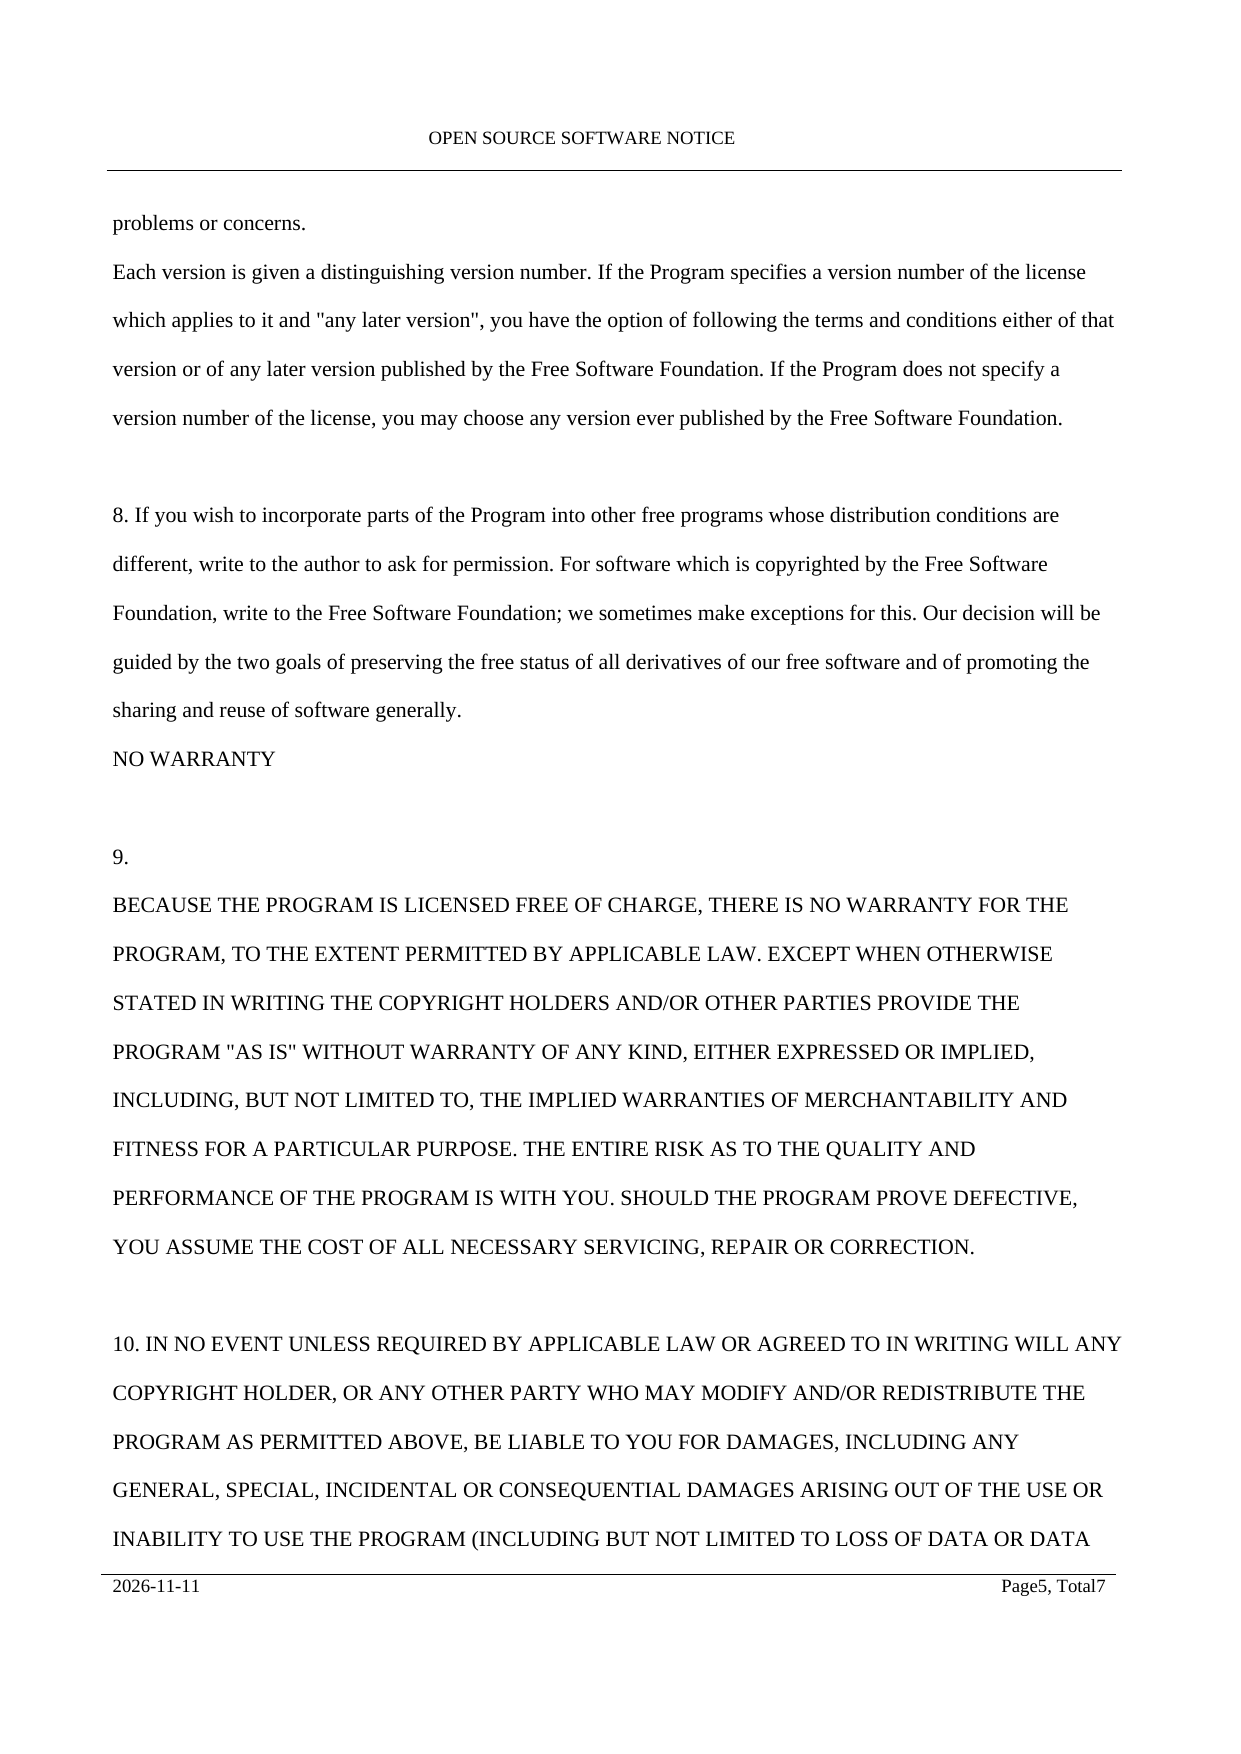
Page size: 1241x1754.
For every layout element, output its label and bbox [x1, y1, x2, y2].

text [112, 206, 1128, 1555]
